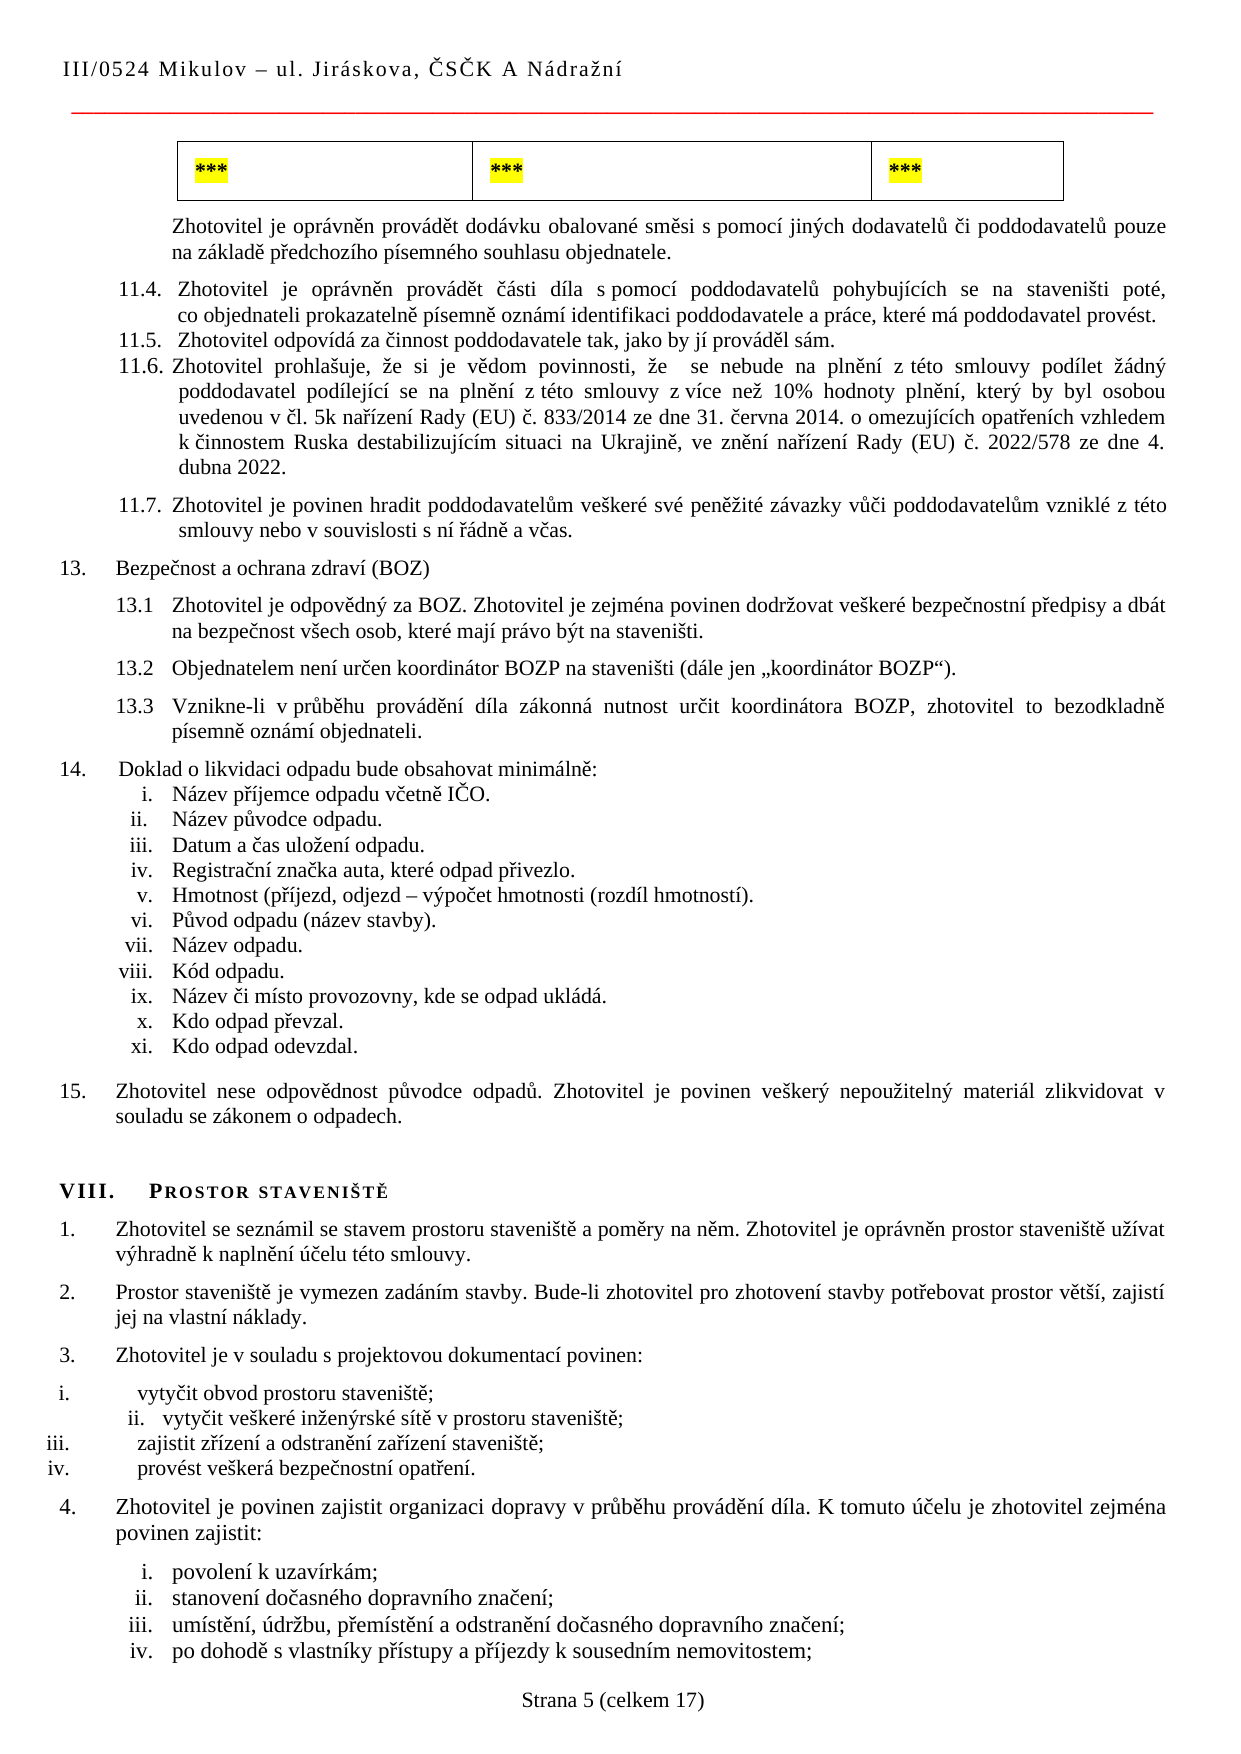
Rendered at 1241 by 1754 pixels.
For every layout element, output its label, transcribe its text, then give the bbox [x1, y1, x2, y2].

list Název příjemce odpadu včetně IČO. [153, 781, 1167, 806]
list Prostor staveniště je vymezen zadáním stavby. Bude-li zhotovitel pro zhotovení stavby potřebovat prostor větší, zajistí jej na vlastní náklady. [59, 1279, 1167, 1329]
list Původ odpadu (název stavby). [153, 907, 1167, 932]
list Objednatelem není určen koordinátor BOZP na staveništi (dále jen „koordinátor BOZP“). [115, 655, 1167, 681]
list Hmotnost (příjezd, odjezd – výpočet hmotnosti (rozdíl hmotností). [153, 882, 1167, 907]
list Bezpečnost a ochrana zdraví (BOZ) [59, 555, 1167, 580]
list provést veškerá bezpečnostní opatření. [59, 1455, 1167, 1480]
list Zhotovitel je v souladu s projektovou dokumentací povinen: [59, 1342, 1167, 1367]
table_cell *** [872, 142, 1063, 200]
list Zhotovitel nese odpovědnost původce odpadů. Zhotovitel je povinen veškerý nepoužitelný materiál zlikvidovat v souladu se zákonem o odpadech. [59, 1078, 1167, 1128]
table_cell *** [473, 142, 871, 200]
list Vznikne-li v průběhu provádění díla zákonná nutnost určit koordinátora BOZP, zhotovitel to bezodkladně písemně oznámí objednateli. [115, 693, 1167, 743]
text Zhotovitel je oprávněn provádět dodávku obalované směsi s pomocí jiných dodavatelů či poddodavatelů pouze na základě předchozího písemného souhlasu objednatele. [172, 213, 1167, 264]
list Zhotovitel se seznámil se stavem prostoru staveniště a poměry na něm. Zhotovitel je oprávněn prostor staveniště užívat výhradně k naplnění účelu této smlouvy. [59, 1216, 1167, 1266]
list zajistit zřízení a odstranění zařízení staveniště; [59, 1430, 1167, 1455]
list Datum a čas uložení odpadu. [153, 832, 1167, 857]
list povolení k uzavírkám; [153, 1558, 1167, 1584]
list Zhotovitel je povinen zajistit organizaci dopravy v průběhu provádění díla. K tomuto účelu je zhotovitel zejména povinen zajistit: [59, 1493, 1167, 1546]
list stanovení dočasného dopravního značení; [153, 1584, 1167, 1611]
list Název odpadu. [153, 932, 1167, 958]
list Zhotovitel odpovídá za činnost poddodavatele tak, jako by jí prováděl sám. [118, 327, 1167, 352]
list Zhotovitel prohlašuje, že si je vědom povinnosti, že se nebude na plnění z této smlouvy podílet žádný poddodavatel podílející se na plnění z této smlouvy z více než 10% hodnoty plnění, který by byl osobou uvedenou v čl. 5k nařízení Rady (EU) č. 833/2014 ze dne 31. června 2014. o omezujících opatřeních vzhledem k činnostem Ruska destabilizujícím situaci na Ukrajině, ve znění nařízení Rady (EU) č. 2022/578 ze dne 4. dubna 2022. [118, 352, 1167, 479]
list Registrační značka auta, které odpad přivezlo. [153, 857, 1167, 882]
list Kód odpadu. [153, 958, 1167, 983]
list vytyčit obvod prostoru staveniště; [59, 1379, 1167, 1405]
list Kdo odpad odevzdal. [153, 1033, 1167, 1058]
list Zhotovitel je povinen hradit poddodavatelům veškeré své peněžité závazky vůči poddodavatelům vzniklé z této smlouvy nebo v souvislosti s ní řádně a včas. [118, 492, 1167, 542]
list Zhotovitel je odpovědný za BOZ. Zhotovitel je zejména povinen dodržovat veškeré bezpečnostní předpisy a dbát na bezpečnost všech osob, které mají právo být na staveništi. [115, 592, 1167, 643]
list Doklad o likvidaci odpadu bude obsahovat minimálně: [59, 756, 1167, 781]
list po dohodě s vlastníky přístupy a příjezdy k sousedním nemovitostem; [153, 1637, 1167, 1663]
list umístění, údržbu, přemístění a odstranění dočasného dopravního značení; [153, 1611, 1167, 1637]
table_cell *** [178, 142, 472, 200]
list Kdo odpad převzal. [153, 1008, 1167, 1033]
list Zhotovitel je oprávněn provádět části díla s pomocí poddodavatelů pohybujících se na staveništi poté, co objednateli prokazatelně písemně oznámí identifikaci poddodavatele a práce, které má poddodavatel provést. [118, 276, 1167, 327]
list Název či místo provozovny, kde se odpad ukládá. [153, 983, 1167, 1008]
list Název původce odpadu. [148, 806, 1167, 832]
list vytyčit veškeré inženýrské sítě v prostoru staveniště; [134, 1405, 1167, 1430]
list Prostor staveniště [59, 1178, 1167, 1203]
